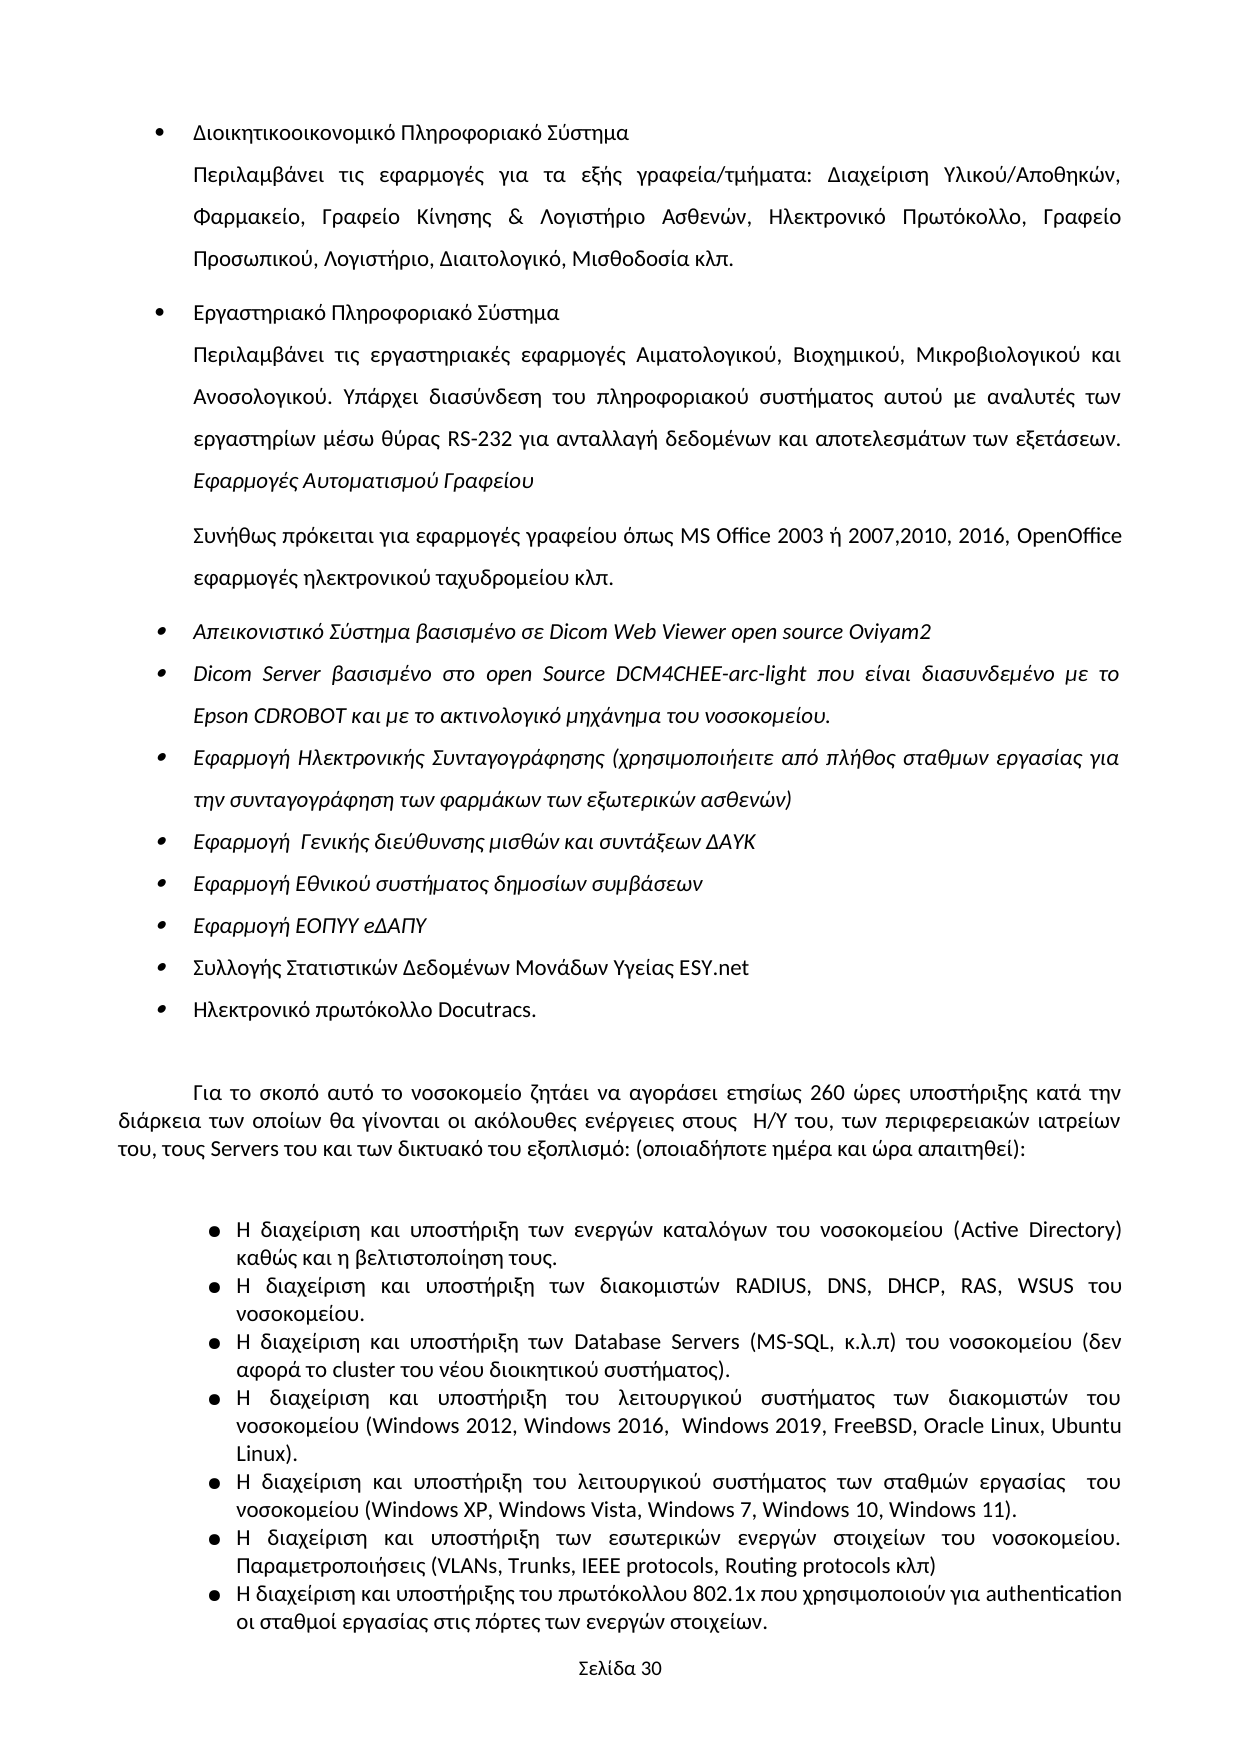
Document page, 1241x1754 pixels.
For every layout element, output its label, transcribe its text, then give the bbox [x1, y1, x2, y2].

list Εφαρμογή Εθνικού συστήματος δημοσίων συμβάσεων [156, 869, 1122, 897]
list Εφαρμογή Ηλεκτρονικής Συνταγογράφησης (χρησιμοποιήειτε από πλήθος σταθμων εργασίας για την συνταγογράφηση των φαρμάκων των εξωτερικών ασθενών) [156, 743, 1122, 813]
list Εργαστηριακό Πληροφοριακό Σύστημα [156, 298, 1122, 327]
list Dicom Server βασισμένο στο open Source DCM4CHEE-arc-light που είναι διασυνδεμένο με το Epson CDROBOT και με το ακτινολογικό μηχάνημα του νοσοκομείου. [156, 659, 1122, 729]
text Περιλαμβάνει τις εργαστηριακές εφαρμογές Αιματολογικού, Βιοχημικού, Μικροβιολογικού και Ανοσολογικού. Υπάρχει διασύνδεση του πληροφοριακού συστήματος αυτού με αναλυτές των εργαστηρίων μέσω θύρας RS-232 για ανταλλαγή δεδομένων και αποτελεσμάτων των εξετάσεων. Εφαρμογές Αυτοματισμού Γραφείου [193, 341, 1122, 494]
list Η διαχείριση και υποστήριξη των ενεργών καταλόγων του νοσοκομείου (Active Directory) καθώς και η βελτιστοποίηση τους. [207, 1215, 1122, 1271]
text Περιλαμβάνει τις εφαρμογές για τα εξής γραφεία/τμήματα: Διαχείριση Υλικού/Αποθηκών, Φαρμακείο, Γραφείο Κίνησης & Λογιστήριο Ασθενών, Ηλεκτρονικό Πρωτόκολλο, Γραφείο Προσωπικού, Λογιστήριο, Διαιτολογικό, Μισθοδοσία κλπ. [193, 160, 1122, 272]
list Η διαχείριση και υποστήριξη των Database Servers (MS-SQL, κ.λ.π) του νοσοκομείου (δεν αφορά το cluster του νέου διοικητικού συστήματος). [207, 1327, 1122, 1383]
list Συλλογής Στατιστικών Δεδομένων Μονάδων Υγείας ΕSY.net [156, 953, 1122, 981]
list Απεικονιστικό Σύστημα βασισμένο σε Dicom Web Viewer open source Oviyam2 [156, 617, 1122, 645]
list Ηλεκτρονικό πρωτόκολλο Docutracs. [156, 995, 1122, 1023]
list Διοικητικοοικονομικό Πληροφοριακό Σύστημα [156, 118, 1122, 146]
text Συνήθως πρόκειται για εφαρμογές γραφείου όπως MS Office 2003 ή 2007,2010, 2016, OpenOffice εφαρμογές ηλεκτρονικού ταχυδρομείου κλπ. [193, 521, 1122, 591]
list Εφαρμογή Γενικής διεύθυνσης μισθών και συντάξεων ΔΑΥΚ [156, 827, 1122, 855]
list Η διαχείριση και υποστήριξη των διακομιστών RADIUS, DNS, DHCP, RAS, WSUS του νοσοκομείου. [207, 1271, 1122, 1327]
list Η διαχείριση και υποστήριξης του πρωτόκολλου 802.1x που χρησιμοποιούν για authentication οι σταθμοί εργασίας στις πόρτες των ενεργών στοιχείων. [207, 1579, 1122, 1635]
list Η διαχείριση και υποστήριξη του λειτουργικού συστήματος των σταθμών εργασίας του νοσοκομείου (Windows XP, Windows Vista, Windows 7, Windows 10, Windows 11). [207, 1467, 1122, 1523]
list Η διαχείριση και υποστήριξη του λειτουργικού συστήματος των διακομιστών του νοσοκομείου (Windows 2012, Windows 2016, Windows 2019, FreeBSD, Oracle Linux, Ubuntu Linux). [207, 1383, 1122, 1467]
text Για το σκοπό αυτό το νοσοκομείο ζητάει να αγοράσει ετησίως 260 ώρες υποστήριξης κατά την διάρκεια των οποίων θα γίνονται οι ακόλουθες ενέργειες στους Η/Υ του, των περιφερειακών ιατρείων του, τους Servers του και των δικτυακό του εξοπλισμό: (οποιαδήποτε ημέρα και ώρα απαιτηθεί): [118, 1078, 1122, 1162]
list Εφαρμογή ΕΟΠΥΥ eΔΑΠΥ [156, 911, 1122, 939]
list Η διαχείριση και υποστήριξη των εσωτερικών ενεργών στοιχείων του νοσοκομείου. Παραμετροποιήσεις (VLANs, Trunks, IEEE protocols, Routing protocols κλπ) [207, 1523, 1122, 1579]
